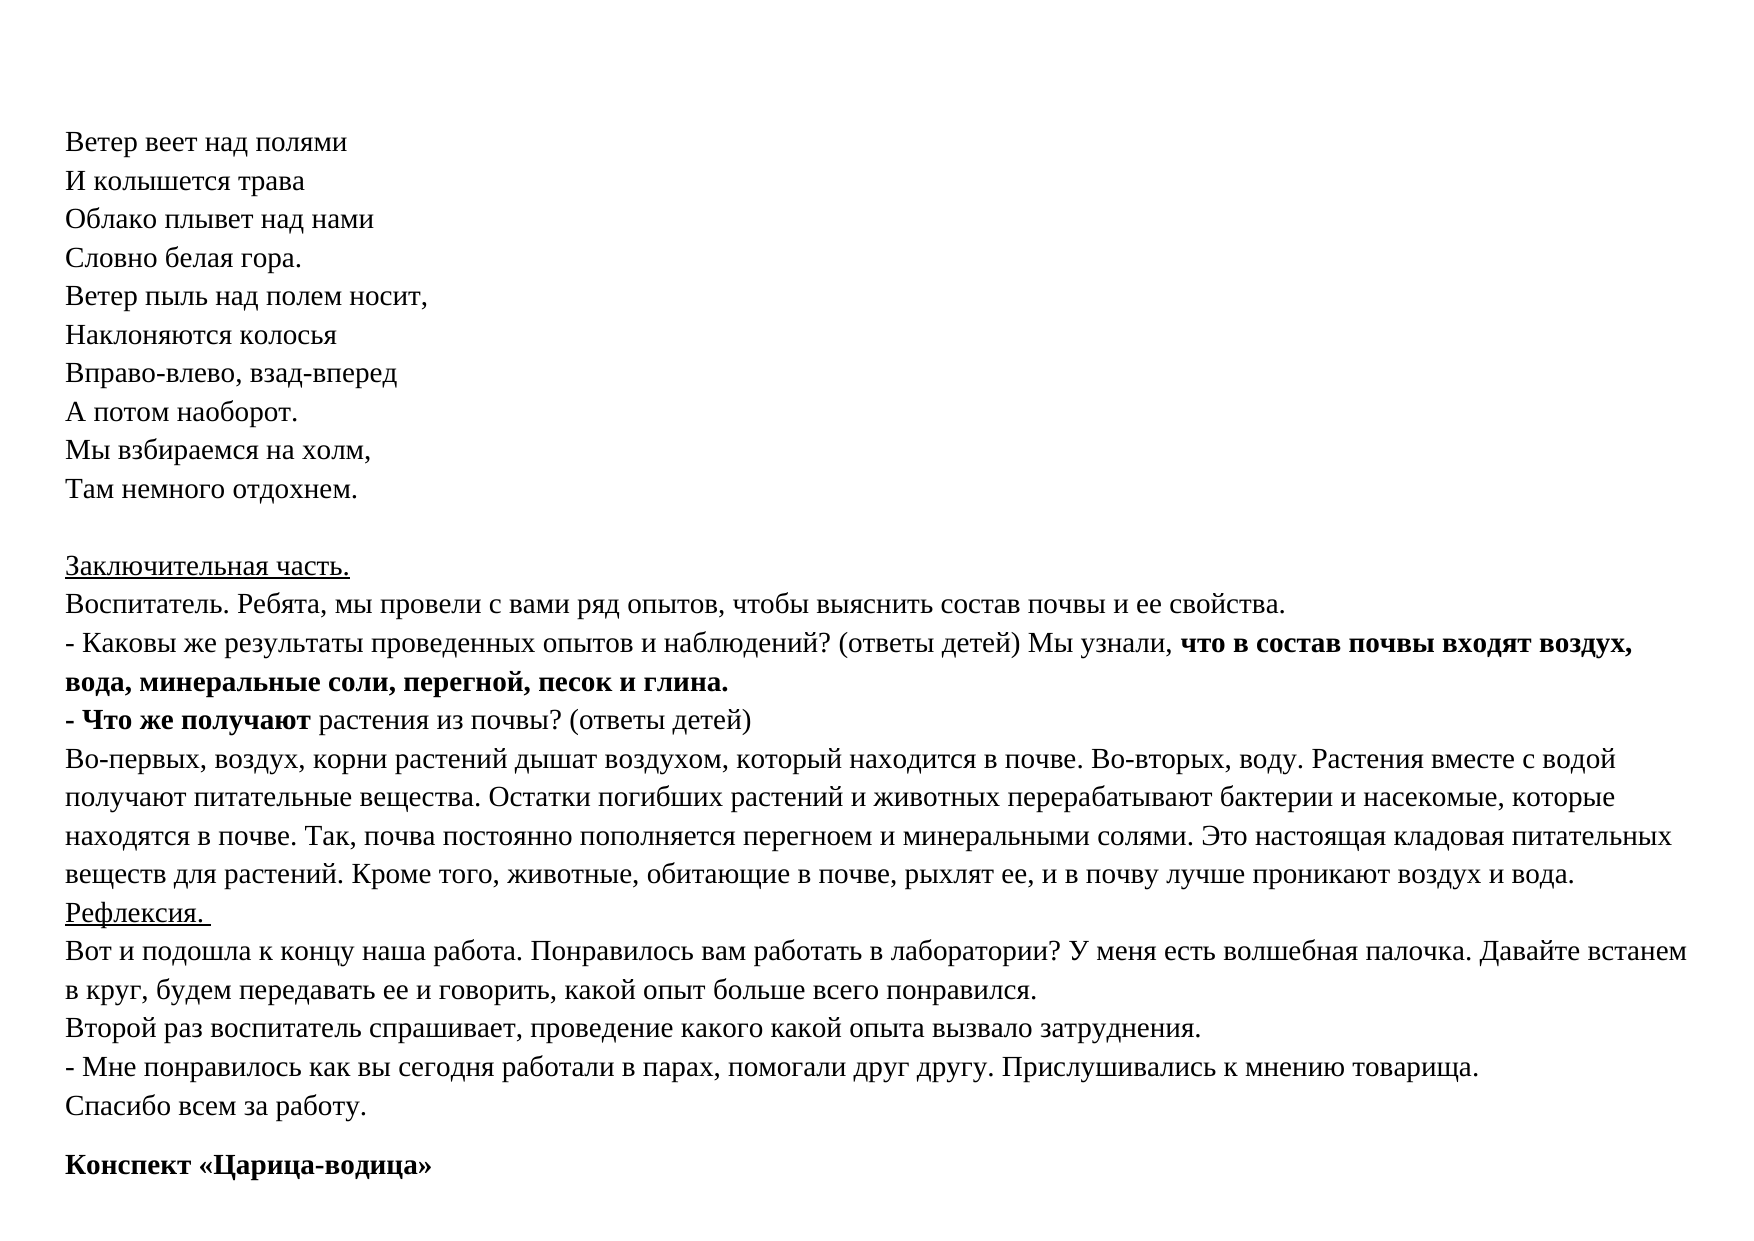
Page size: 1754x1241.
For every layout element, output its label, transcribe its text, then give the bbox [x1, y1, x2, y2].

text Конспект «Царица-водица» [65, 1147, 1689, 1181]
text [65, 124, 1689, 1121]
